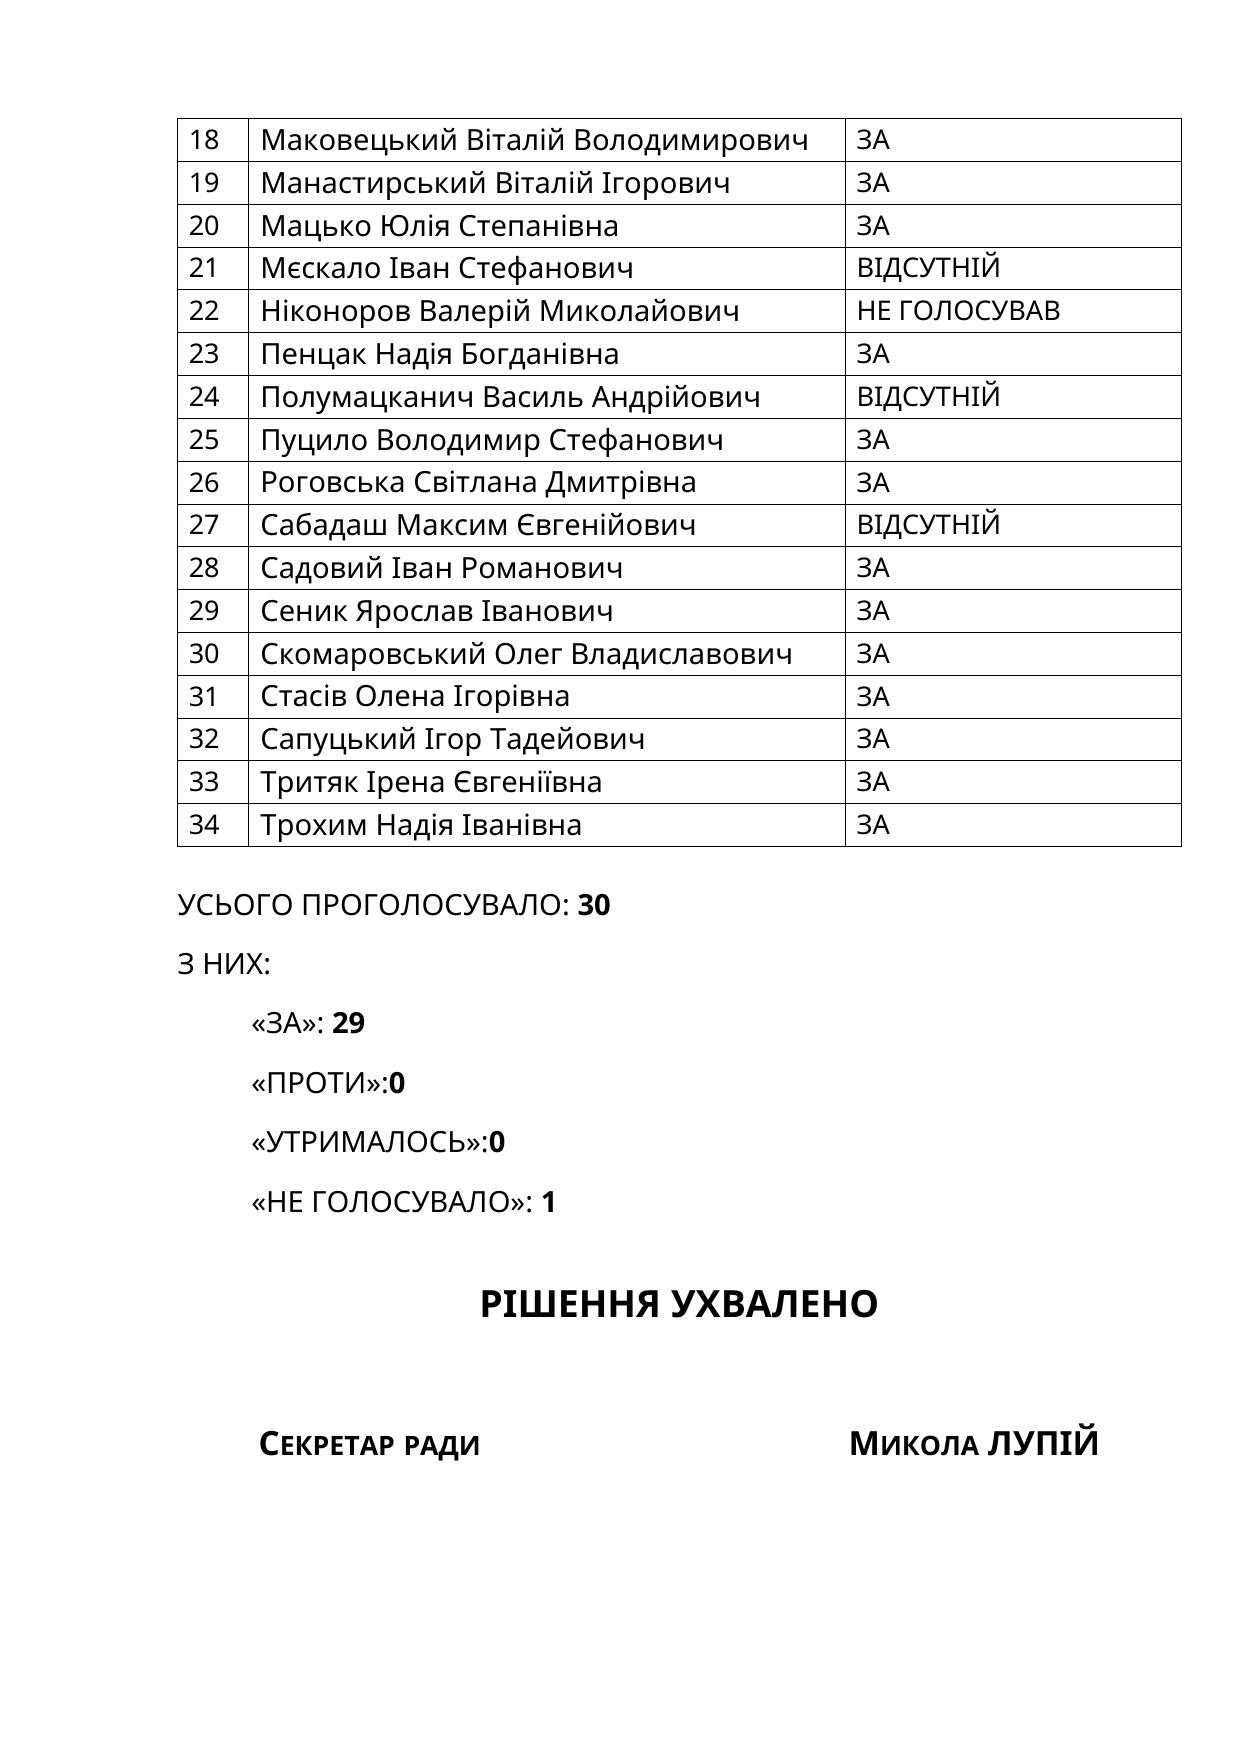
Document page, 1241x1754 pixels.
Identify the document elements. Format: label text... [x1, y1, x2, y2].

table_cell Сабадаш Максим Євгенійович [249, 505, 845, 546]
text Секретар ради Микола ЛУПІЙ [177, 1419, 1181, 1465]
table_cell 21 [178, 248, 248, 289]
table_cell Маковецький Віталій Володимирович [249, 119, 845, 161]
table_cell ЗА [846, 761, 1181, 803]
table_cell Скомаровський Олег Владиславович [249, 633, 845, 675]
table_cell ЗА [846, 119, 1181, 161]
table_cell Тритяк Ірена Євгеніївна [249, 761, 845, 803]
table_cell ЗА [846, 162, 1181, 204]
table_cell ВІДСУТНІЙ [846, 505, 1181, 546]
table_cell 33 [178, 761, 248, 803]
text РІШЕННЯ УХВАЛЕНО [177, 1278, 1181, 1329]
table_cell Мєскало Іван Стефанович [249, 248, 845, 289]
table_cell ЗА [846, 333, 1181, 375]
table_cell 20 [178, 205, 248, 247]
table_cell Ніконоров Валерій Миколайович [249, 290, 845, 332]
text З НИХ: [177, 943, 1181, 983]
table_cell 27 [178, 505, 248, 546]
text «ПРОТИ»:0 [177, 1062, 1181, 1102]
table_cell 22 [178, 290, 248, 332]
table_cell Манастирський Віталій Ігорович [249, 162, 845, 204]
table_cell ЗА [846, 676, 1181, 717]
table_cell Сеник Ярослав Іванович [249, 590, 845, 632]
table_cell 23 [178, 333, 248, 375]
table_cell Сапуцький Ігор Тадейович [249, 719, 845, 760]
table_cell 34 [178, 804, 248, 846]
text «ЗА»: 29 [177, 1003, 1181, 1042]
table_cell 18 [178, 119, 248, 161]
table_cell ВІДСУТНІЙ [846, 248, 1181, 289]
table_cell 29 [178, 590, 248, 632]
table_cell Пуцило Володимир Стефанович [249, 419, 845, 461]
table_cell ЗА [846, 419, 1181, 461]
table_cell ЗА [846, 804, 1181, 846]
table_cell 25 [178, 419, 248, 461]
table_cell ЗА [846, 462, 1181, 503]
table_cell Мацько Юлія Степанівна [249, 205, 845, 247]
table_cell 30 [178, 633, 248, 675]
table_cell Стасів Олена Ігорівна [249, 676, 845, 717]
table_cell НЕ ГОЛОСУВАВ [846, 290, 1181, 332]
table_cell Роговська Світлана Дмитрівна [249, 462, 845, 503]
table_cell Садовий Іван Романович [249, 547, 845, 589]
table_cell 19 [178, 162, 248, 204]
table_cell ЗА [846, 205, 1181, 247]
table_cell 26 [178, 462, 248, 503]
table_cell ЗА [846, 719, 1181, 760]
table_cell ЗА [846, 590, 1181, 632]
table_cell Пенцак Надія Богданівна [249, 333, 845, 375]
table_cell 32 [178, 719, 248, 760]
table_cell ЗА [846, 547, 1181, 589]
text «УТРИМАЛОСЬ»:0 [177, 1122, 1181, 1161]
table_cell Трохим Надія Іванівна [249, 804, 845, 846]
text Усього проголосувало: 30 [177, 884, 1181, 923]
table_cell ЗА [846, 633, 1181, 675]
table_cell 28 [178, 547, 248, 589]
table_cell Полумацканич Василь Андрійович [249, 376, 845, 418]
table_cell 24 [178, 376, 248, 418]
table_cell 31 [178, 676, 248, 717]
text «НЕ ГОЛОСУВАЛО»: 1 [177, 1181, 1181, 1221]
table_cell ВІДСУТНІЙ [846, 376, 1181, 418]
